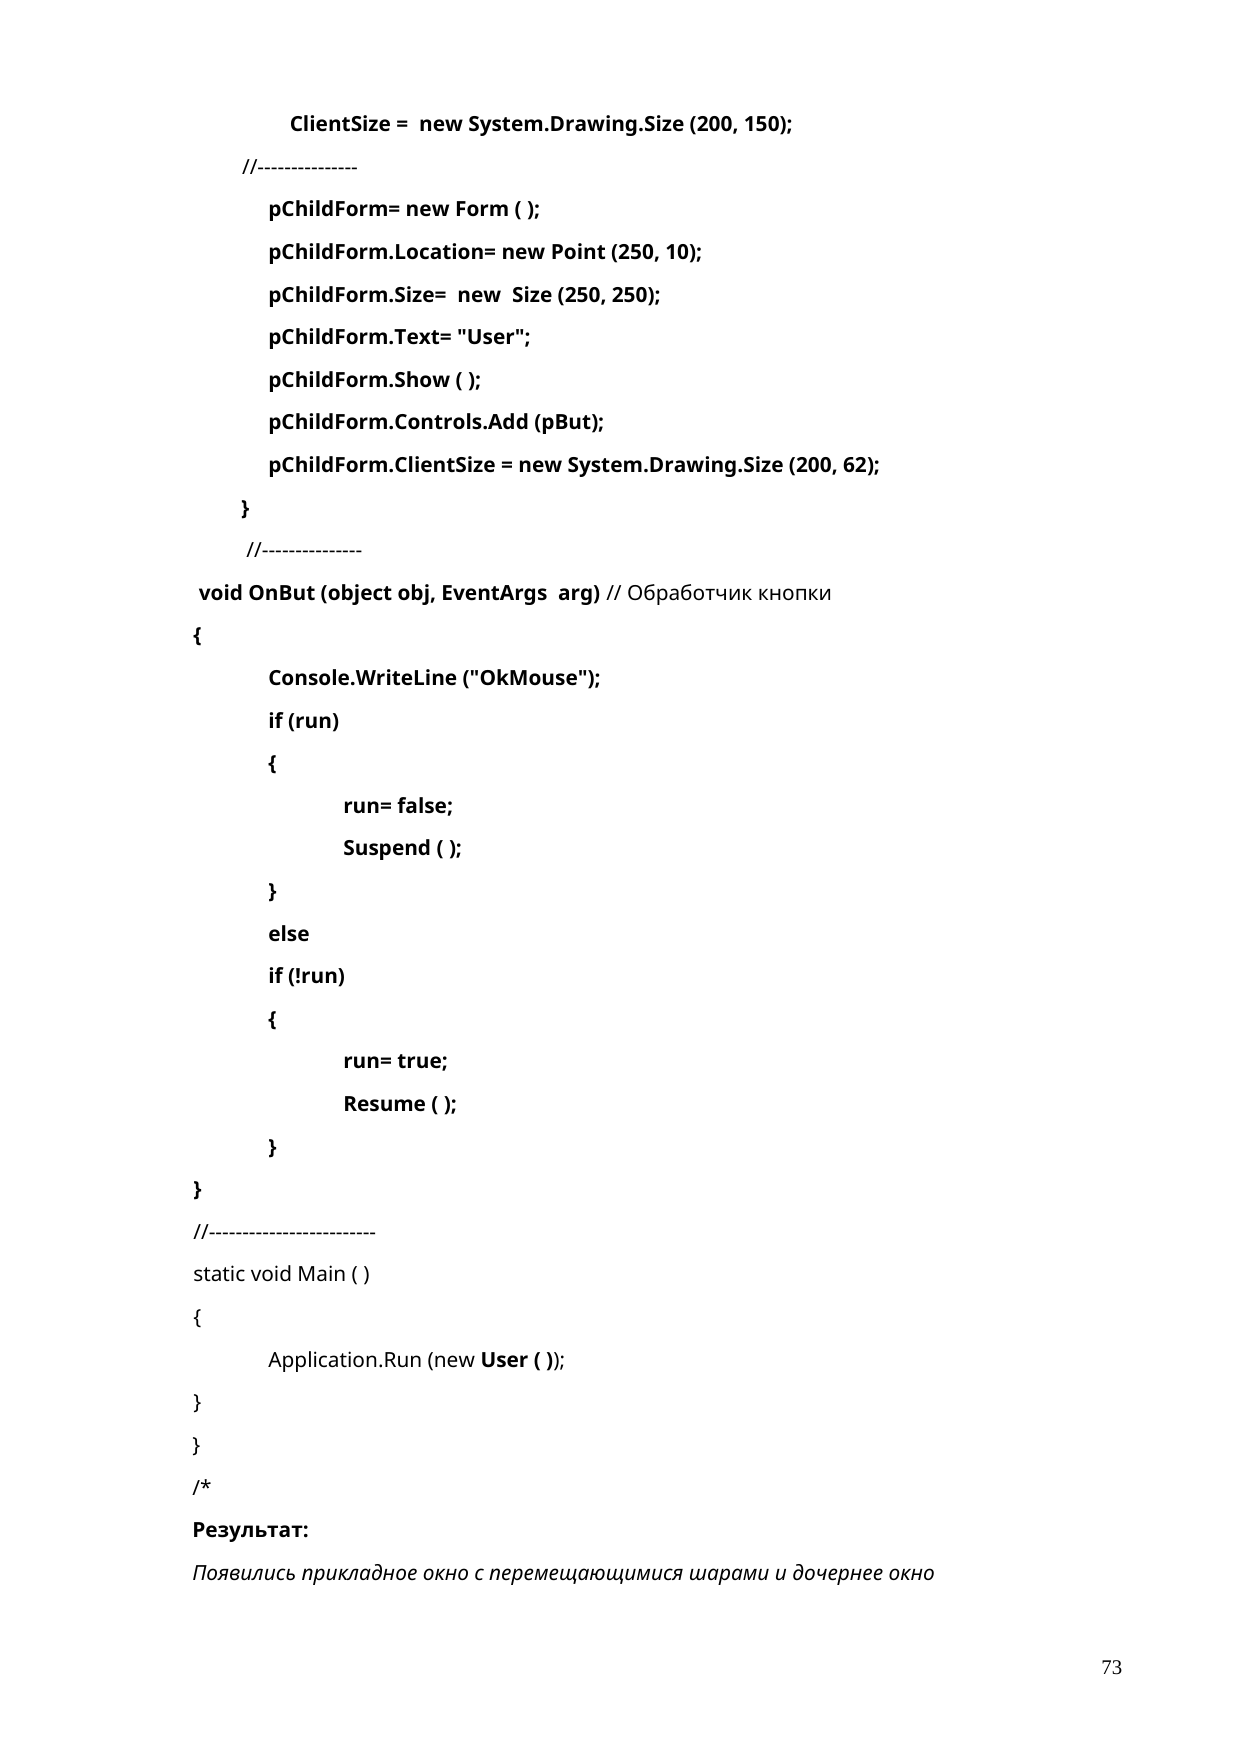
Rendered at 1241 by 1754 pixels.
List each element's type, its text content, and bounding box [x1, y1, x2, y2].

text pChildForm.Location= new Point (250, 10); [118, 237, 1122, 266]
text } [118, 876, 1122, 904]
text pChildForm= new Form ( ); [118, 194, 1122, 223]
text pChildForm.Size= new Size (250, 250); [118, 280, 1122, 308]
text { [118, 1004, 1122, 1032]
text else [118, 919, 1122, 947]
text if (!run) [118, 961, 1122, 990]
text pChildForm.Controls.Add (pBut); [118, 407, 1122, 436]
text void OnBut (object obj, EventArgs arg) // Обработчик кнопки [118, 578, 1122, 606]
text ClientSize = new System.Drawing.Size (200, 150); [118, 109, 1122, 138]
text Появились прикладное окно с перемещающимися шарами и дочернее окно [118, 1558, 1122, 1586]
text if (run) [118, 706, 1122, 734]
text pChildForm.ClientSize = new System.Drawing.Size (200, 62); [118, 450, 1122, 478]
text //--------------- [118, 535, 1122, 564]
text } [118, 1430, 1122, 1458]
text } [118, 1174, 1122, 1203]
text pChildForm.Text= "User"; [118, 322, 1122, 351]
text { [118, 1302, 1122, 1331]
text } [118, 493, 1122, 521]
text Console.WriteLine ("OkMouse"); [118, 663, 1122, 692]
text Результат: [118, 1515, 1122, 1544]
text } [118, 1132, 1122, 1160]
text //--------------- [118, 152, 1122, 180]
text { [118, 621, 1122, 649]
text run= false; [118, 791, 1122, 819]
text } [118, 1387, 1122, 1416]
text { [118, 748, 1122, 777]
text //------------------------- [118, 1217, 1122, 1245]
text Resume ( ); [118, 1089, 1122, 1118]
text /* [118, 1473, 1122, 1501]
text static void ( ) [118, 1259, 1122, 1288]
text pChildForm.Show ( ); [118, 365, 1122, 393]
text run= true; [118, 1047, 1122, 1075]
text Suspend ( ); [118, 833, 1122, 862]
text Application.Run (new User ( )); [118, 1345, 1122, 1373]
